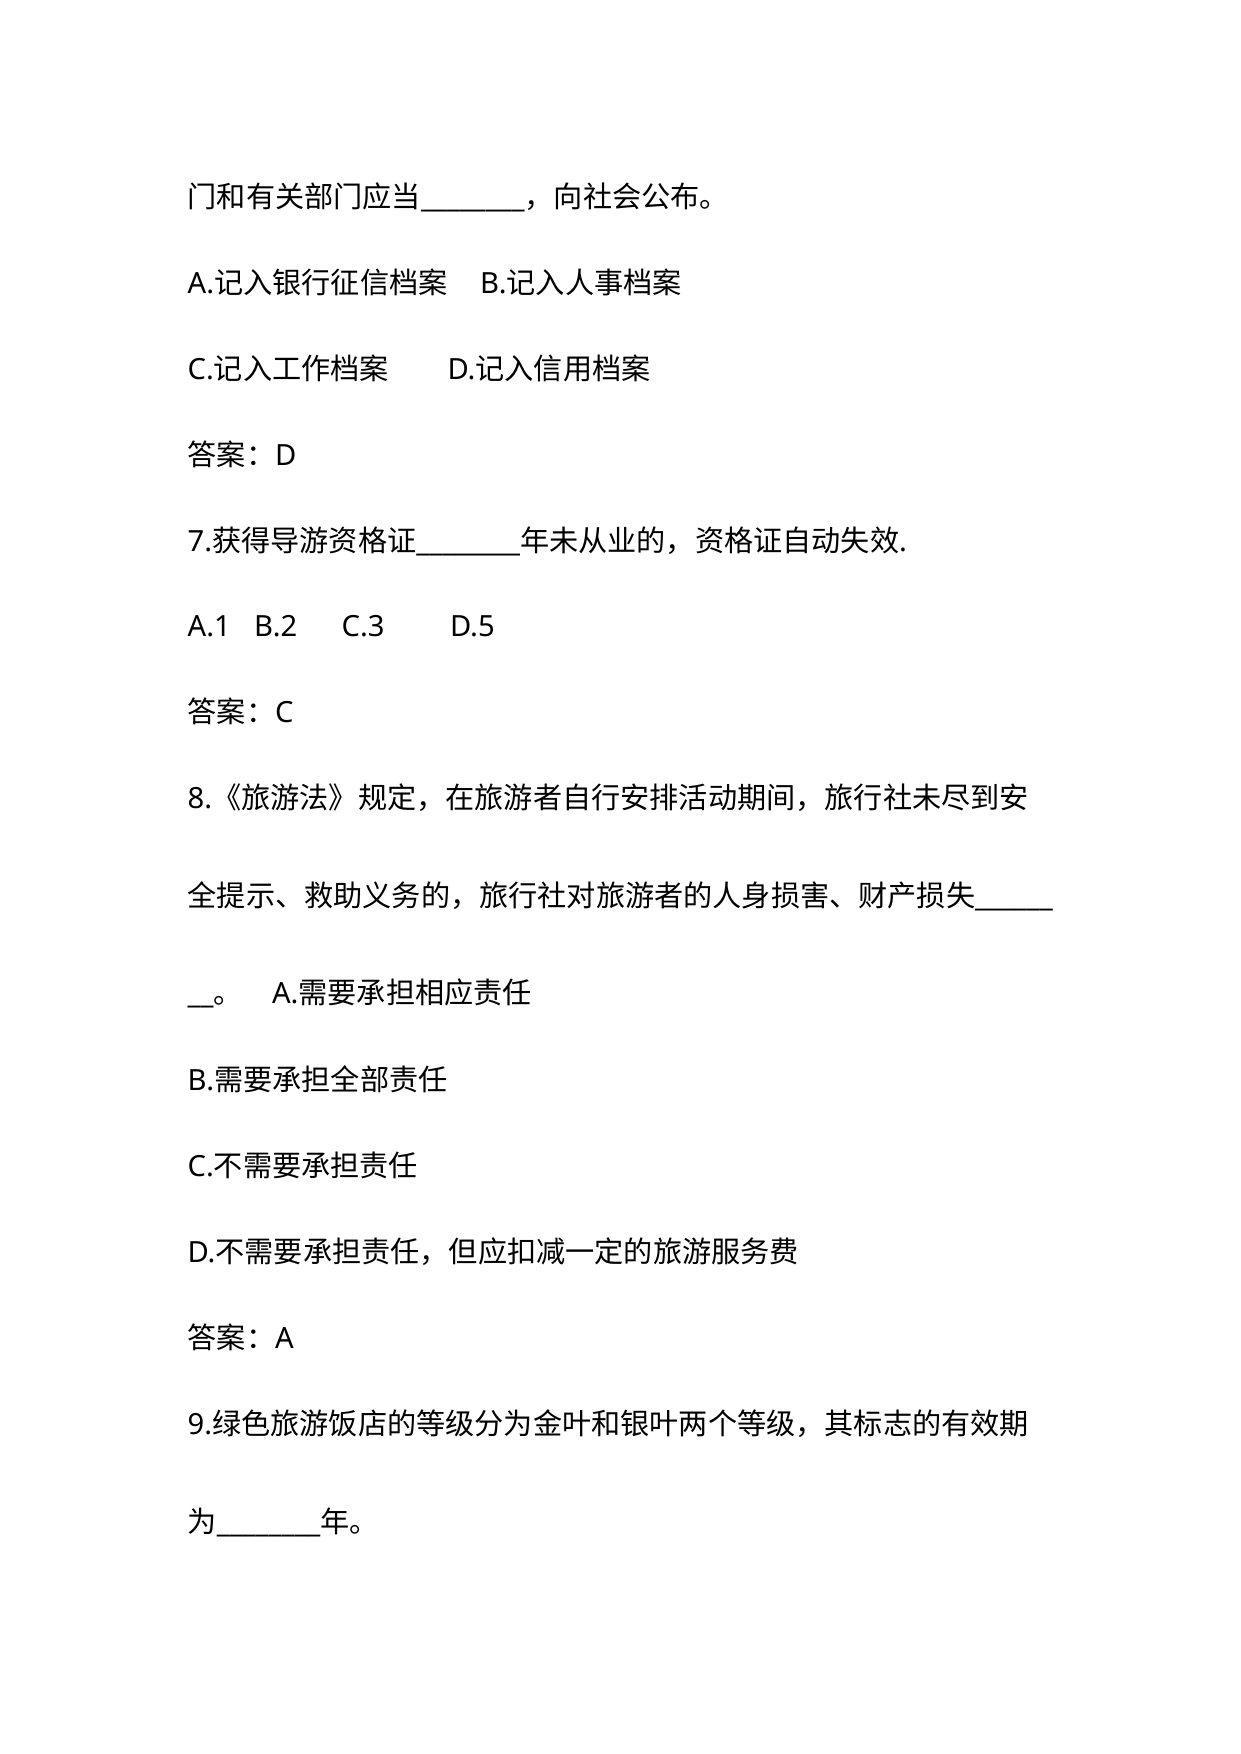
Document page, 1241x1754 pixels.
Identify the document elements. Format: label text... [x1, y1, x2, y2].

text A.1 B.2 C.3 D.5 [187, 593, 1053, 658]
text 答案：D [187, 420, 1053, 485]
text C.记入工作档案 D.记入信用档案 [187, 334, 1053, 399]
list 获得导游资格证________年未从业的，资格证自动失效. [187, 507, 1053, 572]
text B.需要承担全部责任 [187, 1045, 1053, 1110]
text D.不需要承担责任，但应扣减一定的旅游服务费 [187, 1217, 1053, 1282]
list 记入银行征信档案 B.记入人事档案 [187, 248, 1053, 313]
list 绿色旅游饭店的等级分为金叶和银叶两个等级，其标志的有效期为________年。 [187, 1389, 1053, 1552]
text C.不需要承担责任 [187, 1131, 1053, 1196]
list 《旅游法》规定，在旅游者自行安排活动期间，旅行社未尽到安全提示、救助义务的，旅行社对旅游者的人身损害、财产损失________。 A.需要承担相应责任 [187, 764, 1053, 1024]
text 答案：A [187, 1303, 1053, 1368]
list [187, 162, 1053, 227]
text 答案：C [187, 677, 1053, 742]
